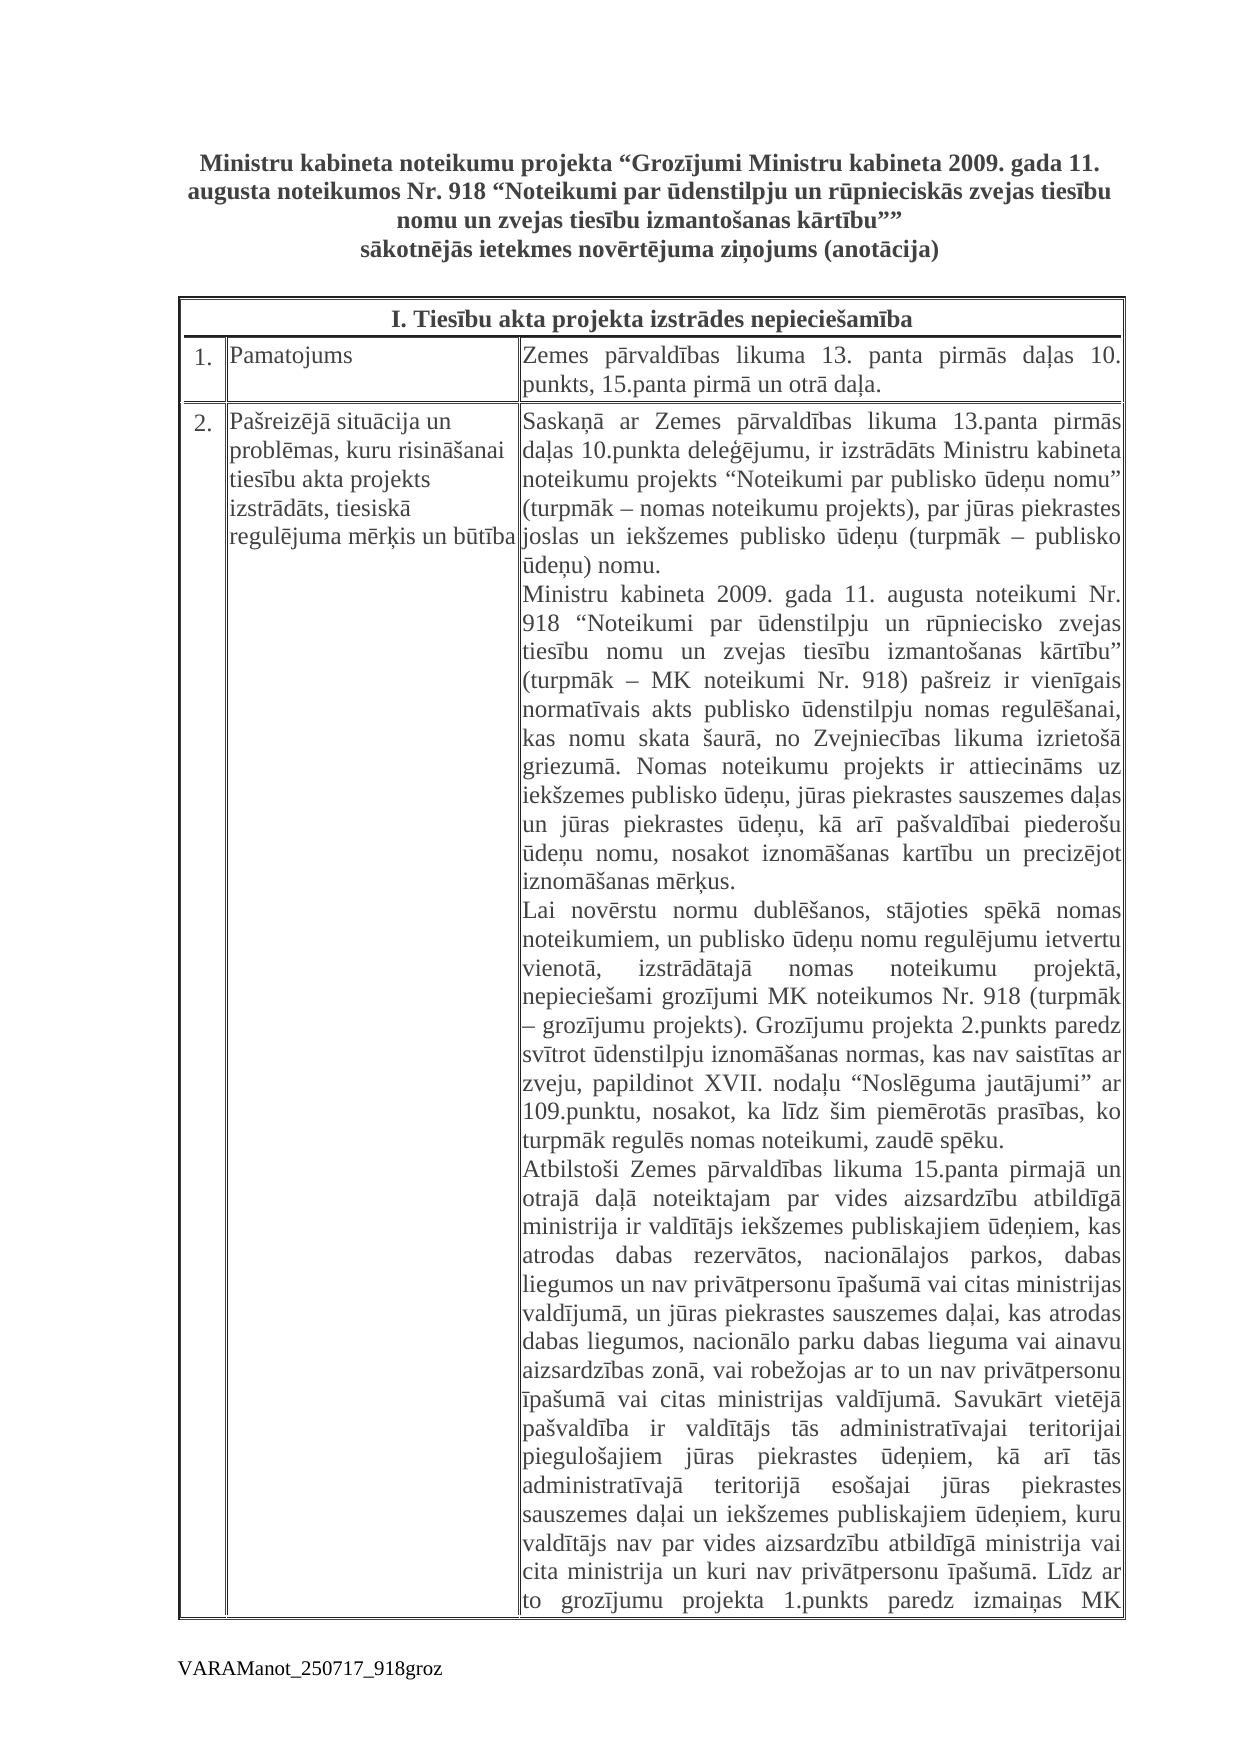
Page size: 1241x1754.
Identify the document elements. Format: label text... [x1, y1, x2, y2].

table_cell 2. [180, 401, 227, 1616]
table_header I. Tiesību akta projekta izstrādes nepieciešamība [181, 300, 1123, 335]
text Ministru kabineta noteikumu projekta “Grozījumi Ministru kabineta 2009. gada 11. augusta noteikumos Nr. 918 “Noteikumi par ūdenstilpju un rūpnieciskās zvejas tiesību nomu un zvejas tiesību izmantošanas kārtību”” sākotnējās ietekmes novērtējuma ziņojums (anotācija) [177, 148, 1122, 263]
table_cell Zemes pārvaldības likuma 13. panta pirmās daļas 10. punkts, 15.panta pirmā un otrā daļa. [521, 335, 1123, 401]
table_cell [227, 404, 519, 1616]
table_cell Pamatojums [228, 338, 518, 401]
table_cell 1. [181, 335, 225, 401]
